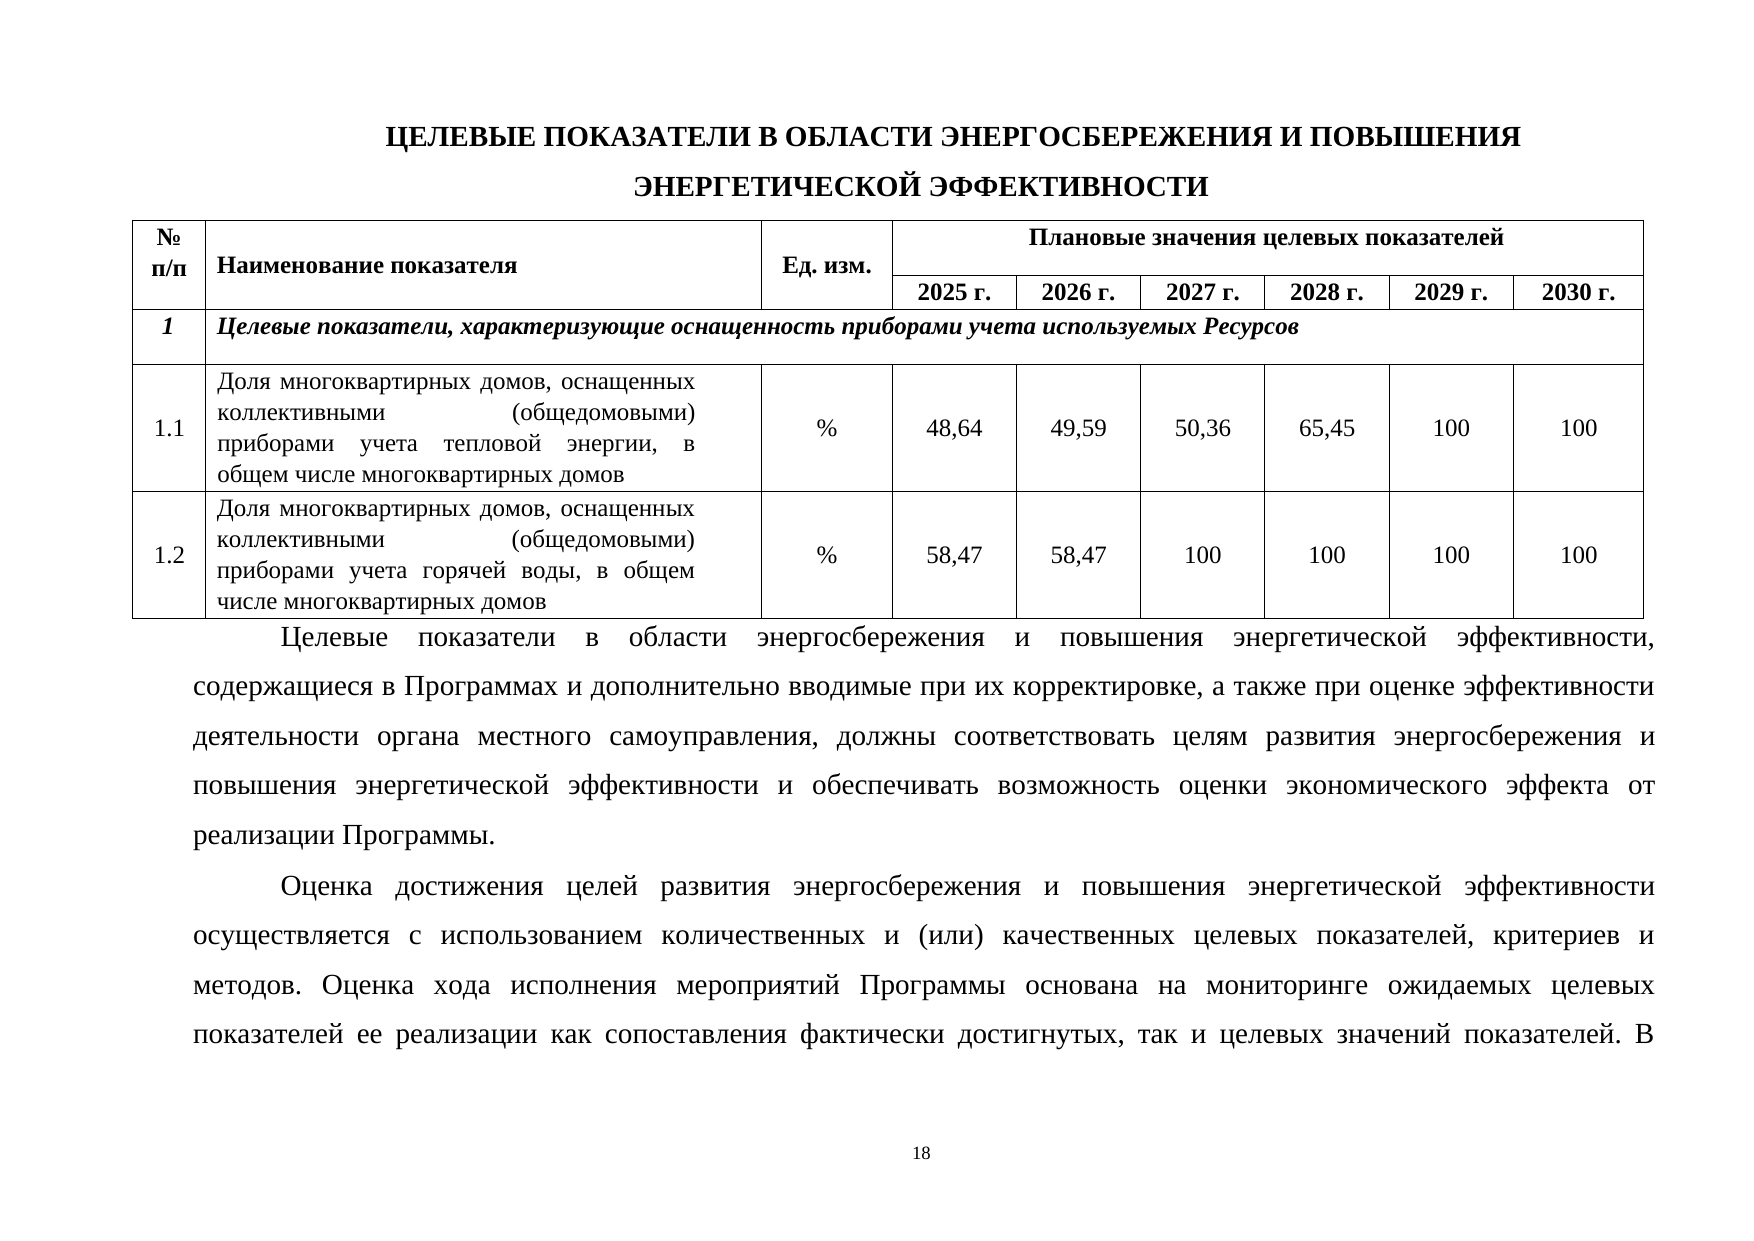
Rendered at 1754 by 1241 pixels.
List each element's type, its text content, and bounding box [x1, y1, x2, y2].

table_cell 1 [133, 310, 205, 364]
table_cell 100 [1514, 492, 1643, 618]
table_cell % [762, 492, 892, 618]
table_header Ед. изм. [762, 221, 892, 309]
table_cell 2029 г. [1390, 276, 1513, 309]
table_cell 2026 г. [1017, 276, 1140, 309]
table_header Наименование показателя [206, 221, 761, 309]
table_header Плановые значения целевых показателей [893, 221, 1513, 275]
table_header [1513, 221, 1643, 275]
table_cell 48,64 [893, 365, 1016, 491]
text ЦЕЛЕВЫЕ ПОКАЗАТЕЛИ В ОБЛАСТИ ЭНЕРГОСБЕРЕЖЕНИЯ И ПОВЫШЕНИЯ [385, 119, 1656, 152]
subtitle ЭНЕРГЕТИЧЕСКОЙ ЭФФЕКТИВНОСТИ [186, 169, 1656, 203]
table_cell [1513, 310, 1643, 364]
text Целевые показатели в области энергосбережения и повышения энергетической эффективности, содержащиеся в Программах и дополнительно вводимые при их корректировке, а также при оценке эффективности деятельности органа местного самоуправления, должны соответствовать целям развития энергосбережения и повышения энергетической эффективности и обеспечивать возможность оценки экономического эффекта от реализации Программы. [193, 619, 1656, 851]
table_cell 100 [1390, 365, 1513, 491]
table_cell 50,36 [1141, 365, 1264, 491]
table_cell 1.1 [133, 365, 205, 491]
table_cell Целевые показатели, характеризующие оснащенность приборами учета используемых Ресурсов [206, 310, 1513, 364]
table_cell 2027 г. [1141, 276, 1264, 309]
table_cell 100 [1390, 492, 1513, 618]
table_cell Доля многоквартирных домов, оснащенных коллективными (общедомовыми) приборами учета тепловой энергии, в общем числе многоквартирных домов [206, 365, 761, 491]
table_cell 1.2 [133, 492, 205, 618]
table_cell 49,59 [1017, 365, 1140, 491]
table_cell 100 [1265, 492, 1389, 618]
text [193, 868, 1656, 1050]
table_cell 2028 г. [1265, 276, 1389, 309]
table_cell 58,47 [1017, 492, 1140, 618]
table_cell 100 [1514, 365, 1643, 491]
table_cell Доля многоквартирных домов, оснащенных коллективными (общедомовыми) приборами учета горячей воды, в общем числе многоквартирных домов [206, 492, 761, 618]
table_cell 65,45 [1265, 365, 1389, 491]
table_cell 2030 г. [1514, 276, 1643, 309]
table_cell 58,47 [893, 492, 1016, 618]
table_cell 2025 г. [893, 276, 1016, 309]
table_header № п/п [133, 221, 205, 309]
table_cell % [762, 365, 892, 491]
table_cell 100 [1141, 492, 1264, 618]
